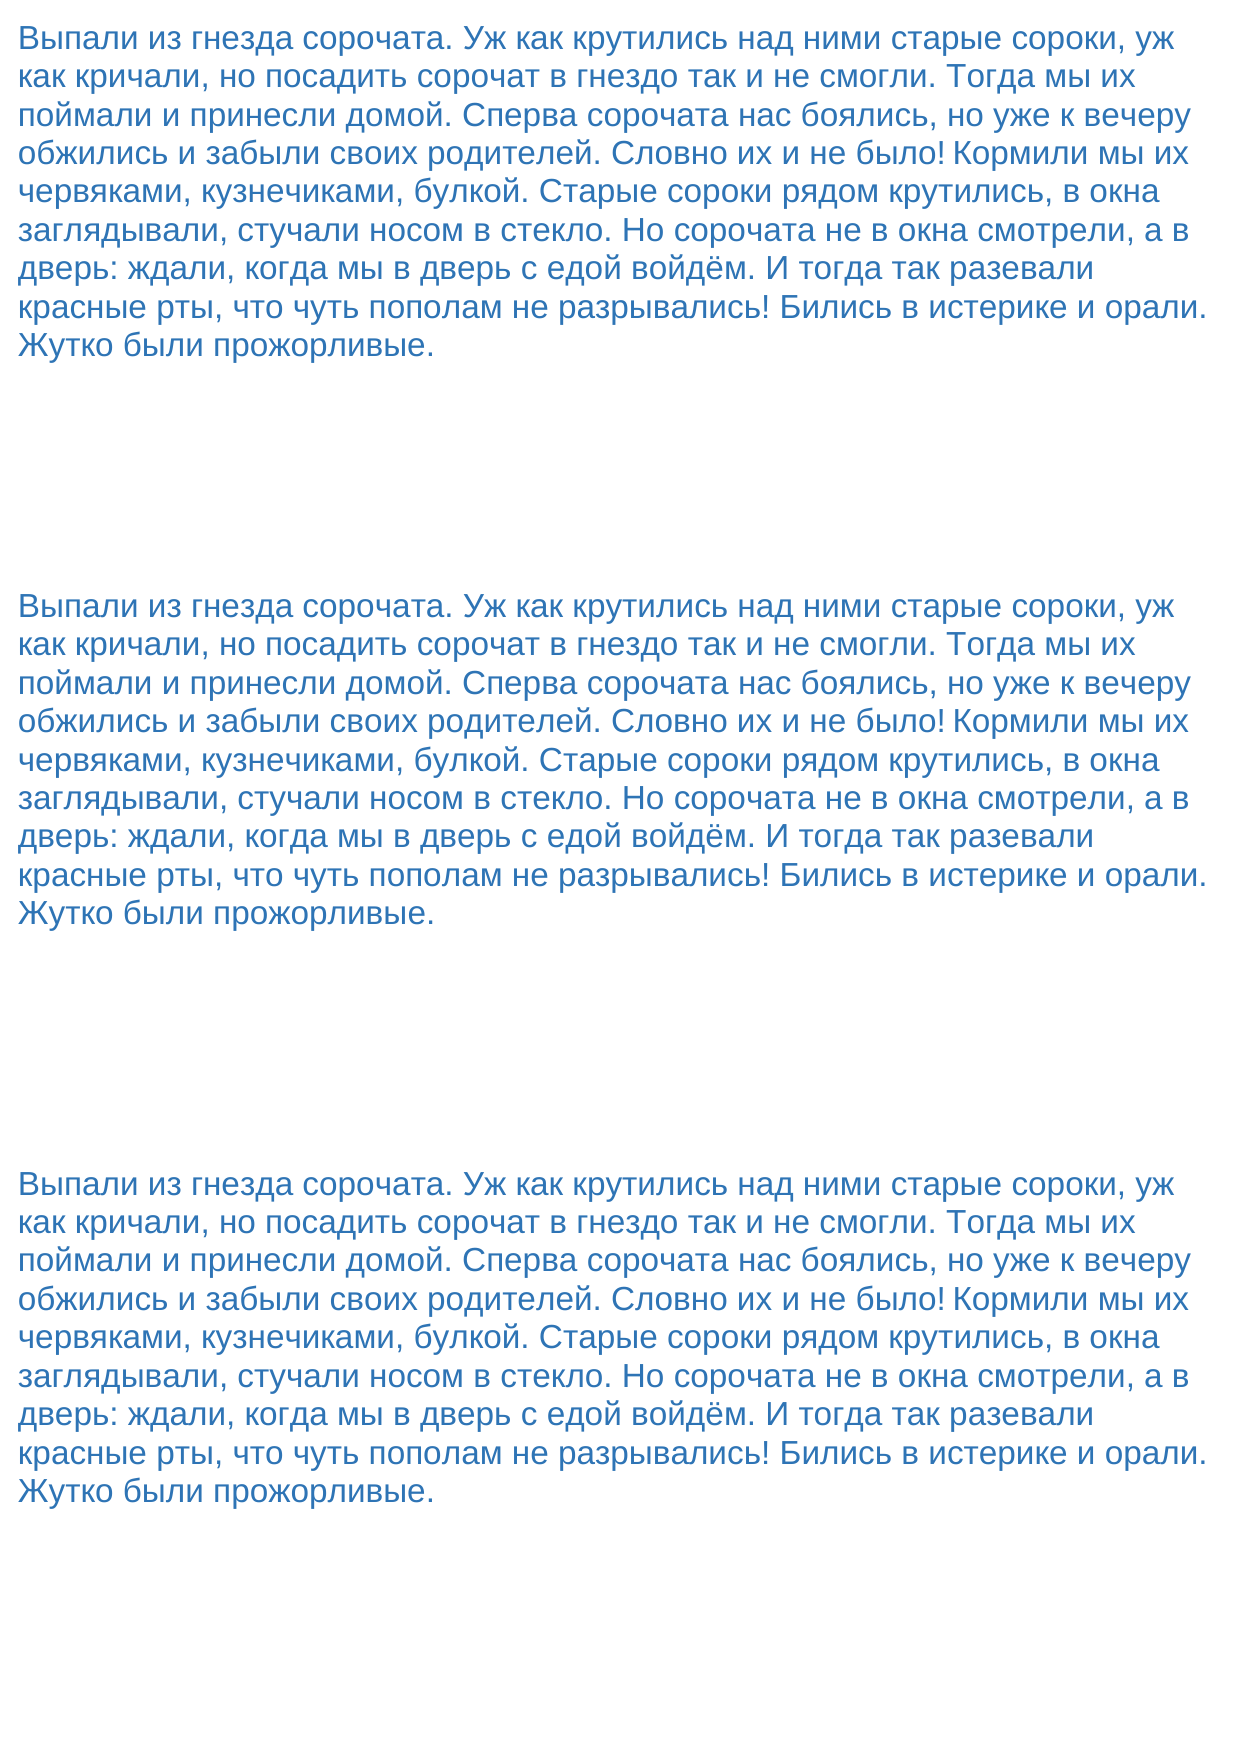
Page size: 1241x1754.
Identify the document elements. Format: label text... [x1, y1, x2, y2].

text Выпали из гнезда сорочата. Уж как крутились над ними старые сороки, уж как кричали, но посадить сорочат в гнездо так и не смогли. Тогда мы их поймали и принесли домой. Сперва сорочата нас боялись, но уже к вечеру обжились и забыли своих родителей. Словно их и не было! Кормили мы их червяками, кузнечиками, булкой. Старые сороки рядом крутились, в окна заглядывали, стучали носом в стекло. Но сорочата не в окна смотрели, а в дверь: ждали, когда мы в дверь с едой войдём. И тогда так разевали красные рты, что чуть пополам не разрывались! Бились в истерике и орали. Жутко были прожорливые. [18, 1164, 1222, 1509]
text Выпали из гнезда сорочата. Уж как крутились над ними старые сороки, уж как кричали, но посадить сорочат в гнездо так и не смогли. Тогда мы их поймали и принесли домой. Сперва сорочата нас боялись, но уже к вечеру обжились и забыли своих родителей. Словно их и не было! Кормили мы их червяками, кузнечиками, булкой. Старые сороки рядом крутились, в окна заглядывали, стучали носом в стекло. Но сорочата не в окна смотрели, а в дверь: ждали, когда мы в дверь с едой войдём. И тогда так разевали красные рты, что чуть пополам не разрывались! Бились в истерике и орали. Жутко были прожорливые. [18, 586, 1222, 932]
text Выпали из гнезда сорочата. Уж как крутились над ними старые сороки, уж как кричали, но посадить сорочат в гнездо так и не смогли. Тогда мы их поймали и принесли домой. Сперва сорочата нас боялись, но уже к вечеру обжились и забыли своих родителей. Словно их и не было! Кормили мы их червяками, кузнечиками, булкой. Старые сороки рядом крутились, в окна заглядывали, стучали носом в стекло. Но сорочата не в окна смотрели, а в дверь: ждали, когда мы в дверь с едой войдём. И тогда так разевали красные рты, что чуть пополам не разрывались! Бились в истерике и орали. Жутко были прожорливые. [18, 18, 1222, 364]
